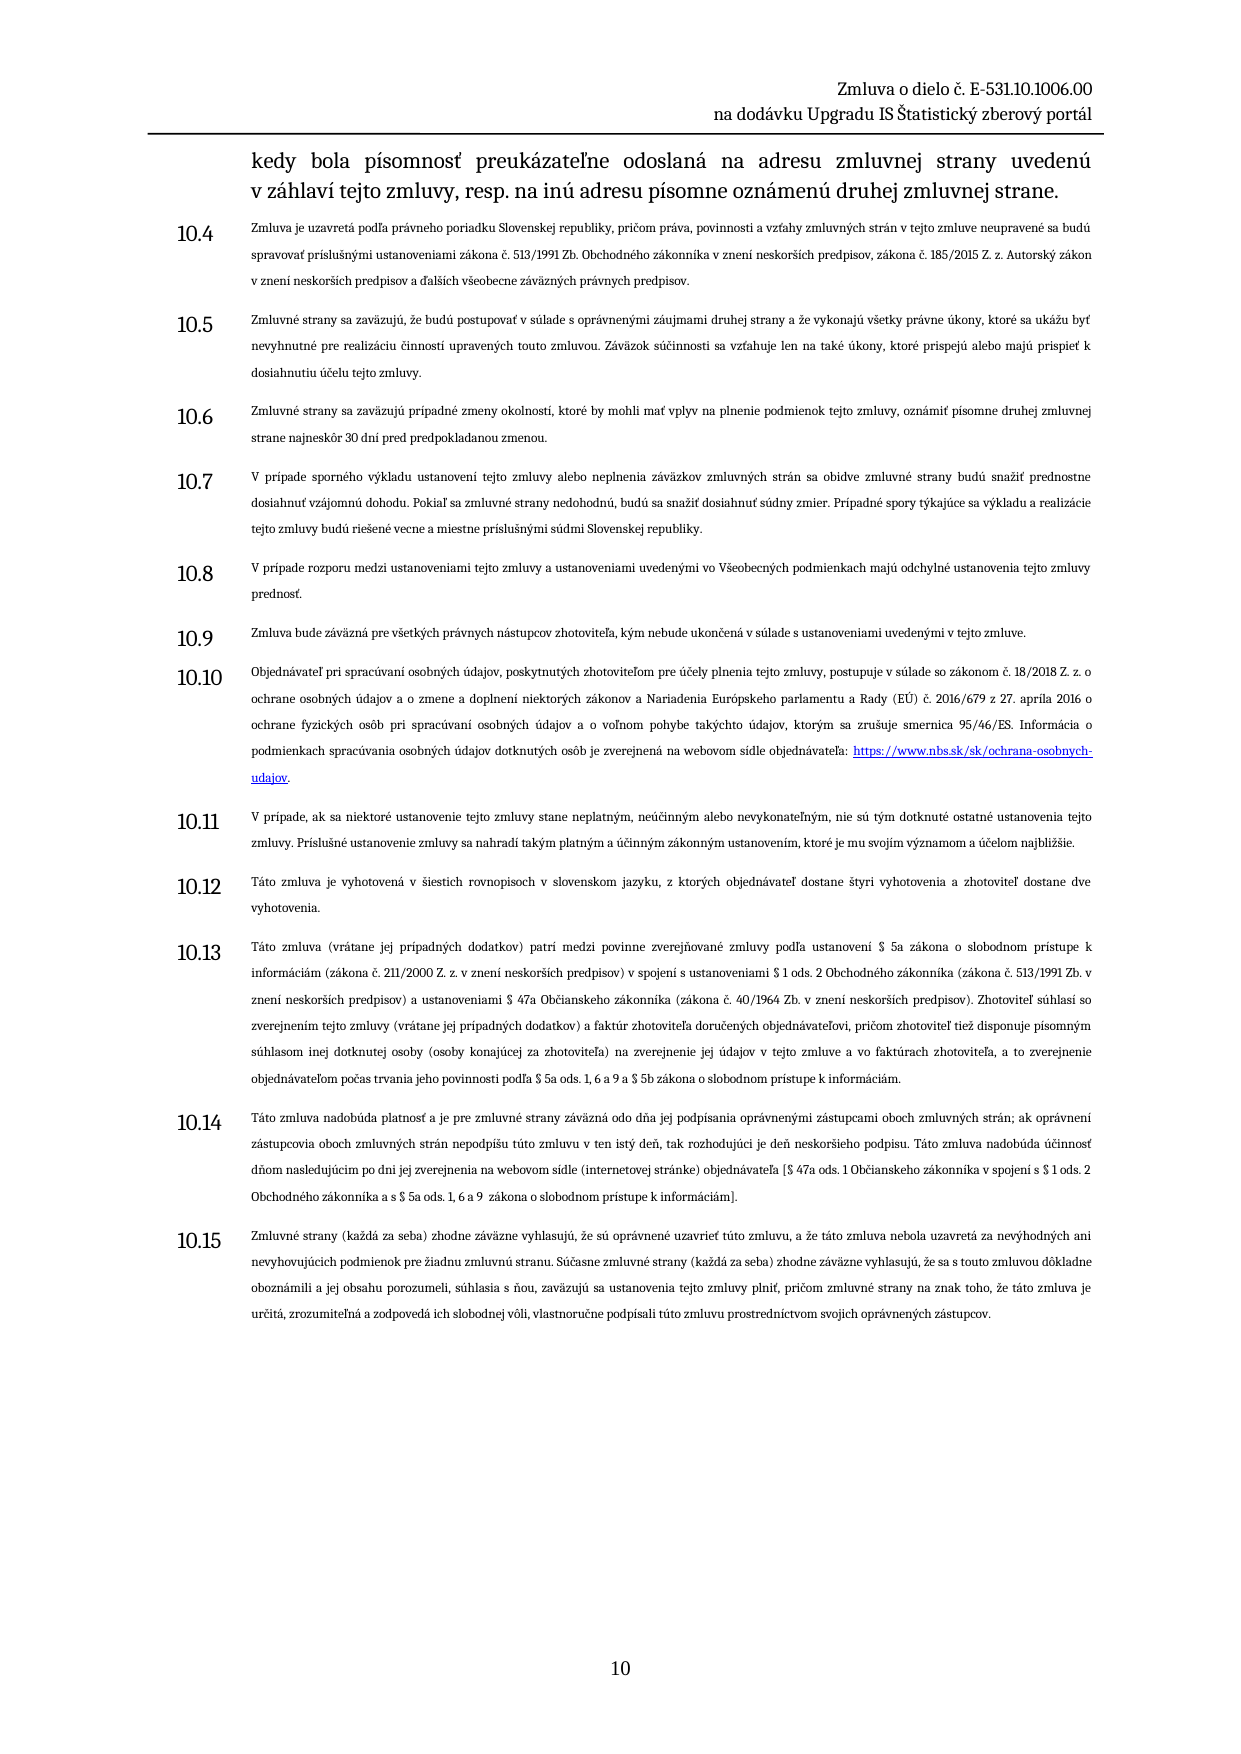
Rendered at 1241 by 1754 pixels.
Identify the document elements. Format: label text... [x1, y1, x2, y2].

subtitle V prípade, ak sa niektoré ustanovenie tejto zmluvy stane neplatným, neúčinným alebo nevykonateľným, nie sú tým dotknuté ostatné ustanovenia tejto zmluvy. Príslušné ustanovenie zmluvy sa nahradí takým platným a účinným zákonným ustanovením, ktoré je mu svojím významom a účelom najbližšie. [177, 809, 1092, 862]
subtitle Zmluvné strany sa zaväzujú, že budú postupovať v súlade s oprávnenými záujmami druhej strany a že vykonajú všetky právne úkony, ktoré sa ukážu byť nevyhnutné pre realizáciu činností upravených touto zmluvou. Záväzok súčinnosti sa vzťahuje len na také úkony, ktoré prispejú alebo majú prispieť k dosiahnutiu účelu tejto zmluvy. [177, 312, 1092, 391]
subtitle V prípade sporného výkladu ustanovení tejto zmluvy alebo neplnenia záväzkov zmluvných strán sa obidve zmluvné strany budú snažiť prednostne dosiahnuť vzájomnú dohodu. Pokiaľ sa zmluvné strany nedohodnú, budú sa snažiť dosiahnuť súdny zmier. Prípadné spory týkajúce sa výkladu a realizácie tejto zmluvy budú riešené vecne a miestne príslušnými súdmi Slovenskej republiky. [177, 469, 1092, 548]
subtitle Zmluvné strany (každá za seba) zhodne záväzne vyhlasujú, že sú oprávnené uzavrieť túto zmluvu, a že táto zmluva nebola uzavretá za nevýhodných ani nevyhovujúcich podmienok pre žiadnu zmluvnú stranu. Súčasne zmluvné strany (každá za seba) zhodne záväzne vyhlasujú, že sa s touto zmluvou dôkladne oboznámili a jej obsahu porozumeli, súhlasia s ňou, zaväzujú sa ustanovenia tejto zmluvy plniť, pričom zmluvné strany na znak toho, že táto zmluva je určitá, zrozumiteľná a zodpovedá ich slobodnej vôli, vlastnoručne podpísali túto zmluvu prostredníctvom svojich oprávnených zástupcov. [177, 1228, 1092, 1333]
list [251, 148, 1092, 204]
subtitle Táto zmluva nadobúda platnosť a je pre zmluvné strany záväzná odo dňa jej podpísania oprávnenými zástupcami oboch zmluvných strán; ak oprávnení zástupcovia oboch zmluvných strán nepodpíšu túto zmluvu v ten istý deň, tak rozhodujúci je deň neskoršieho podpisu. Táto zmluva nadobúda účinnosť dňom nasledujúcim po dni jej zverejnenia na webovom sídle (internetovej stránke) objednávateľa [§ 47a ods. 1 Občianskeho zákonníka v spojení s § 1 ods. 2 Obchodného zákonníka a s § 5a ods. 1, 6 a 9 zákona o slobodnom prístupe k informáciám]. [177, 1110, 1092, 1215]
subtitle Zmluva bude záväzná pre všetkých právnych nástupcov zhotoviteľa, kým nebude ukončená v súlade s ustanoveniami uvedenými v tejto zmluve. [177, 626, 1092, 652]
subtitle Zmluvné strany sa zaväzujú prípadné zmeny okolností, ktoré by mohli mať vplyv na plnenie podmienok tejto zmluvy, oznámiť písomne druhej zmluvnej strane najneskôr 30 dní pred predpokladanou zmenou. [177, 404, 1092, 456]
subtitle V prípade rozporu medzi ustanoveniami tejto zmluvy a ustanoveniami uvedenými vo Všeobecných podmienkach majú odchylné ustanovenia tejto zmluvy prednosť. [177, 561, 1092, 613]
subtitle Táto zmluva je vyhotovená v šiestich rovnopisoch v slovenskom jazyku, z ktorých objednávateľ dostane štyri vyhotovenia a zhotoviteľ dostane dve vyhotovenia. [177, 874, 1092, 927]
subtitle Objednávateľ pri spracúvaní osobných údajov, poskytnutých zhotoviteľom pre účely plnenia tejto zmluvy, postupuje v súlade so zákonom č. 18/2018 Z. z. o ochrane osobných údajov a o zmene a doplnení niektorých zákonov a Nariadenia Európskeho parlamentu a Rady (EÚ) č. 2016/679 z 27. apríla 2016 o ochrane fyzických osôb pri spracúvaní osobných údajov a o voľnom pohybe takýchto údajov, ktorým sa zrušuje smernica 95/46/ES. Informácia o podmienkach spracúvania osobných údajov dotknutých osôb je zverejnená na webovom sídle objednávateľa: https://www.nbs.sk/sk/ochrana-osobnych-udajov. [177, 664, 1092, 796]
subtitle Táto zmluva (vrátane jej prípadných dodatkov) patrí medzi povinne zverejňované zmluvy podľa ustanovení § 5a zákona o slobodnom prístupe k informáciám (zákona č. 211/2000 Z. z. v znení neskorších predpisov) v spojení s ustanoveniami § 1 ods. 2 Obchodného zákonníka (zákona č. 513/1991 Zb. v znení neskorších predpisov) a ustanoveniami § 47a Občianskeho zákonníka (zákona č. 40/1964 Zb. v znení neskorších predpisov). Zhotoviteľ súhlasí so zverejnením tejto zmluvy (vrátane jej prípadných dodatkov) a faktúr zhotoviteľa doručených objednávateľovi, pričom zhotoviteľ tiež disponuje písomným súhlasom inej dotknutej osoby (osoby konajúcej za zhotoviteľa) na zverejnenie jej údajov v tejto zmluve a vo faktúrach zhotoviteľa, a to zverejnenie objednávateľom počas trvania jeho povinnosti podľa § 5a ods. 1, 6 a 9 a § 5b zákona o slobodnom prístupe k informáciám. [177, 939, 1092, 1097]
subtitle Zmluva je uzavretá podľa právneho poriadku Slovenskej republiky, pričom práva, povinnosti a vzťahy zmluvných strán v tejto zmluve neupravené sa budú spravovať príslušnými ustanoveniami zákona č. 513/1991 Zb. Obchodného zákonníka v znení neskorších predpisov, zákona č. 185/2015 Z. z. Autorský zákon v znení neskorších predpisov a ďalších všeobecne záväzných právnych predpisov. [177, 221, 1092, 300]
